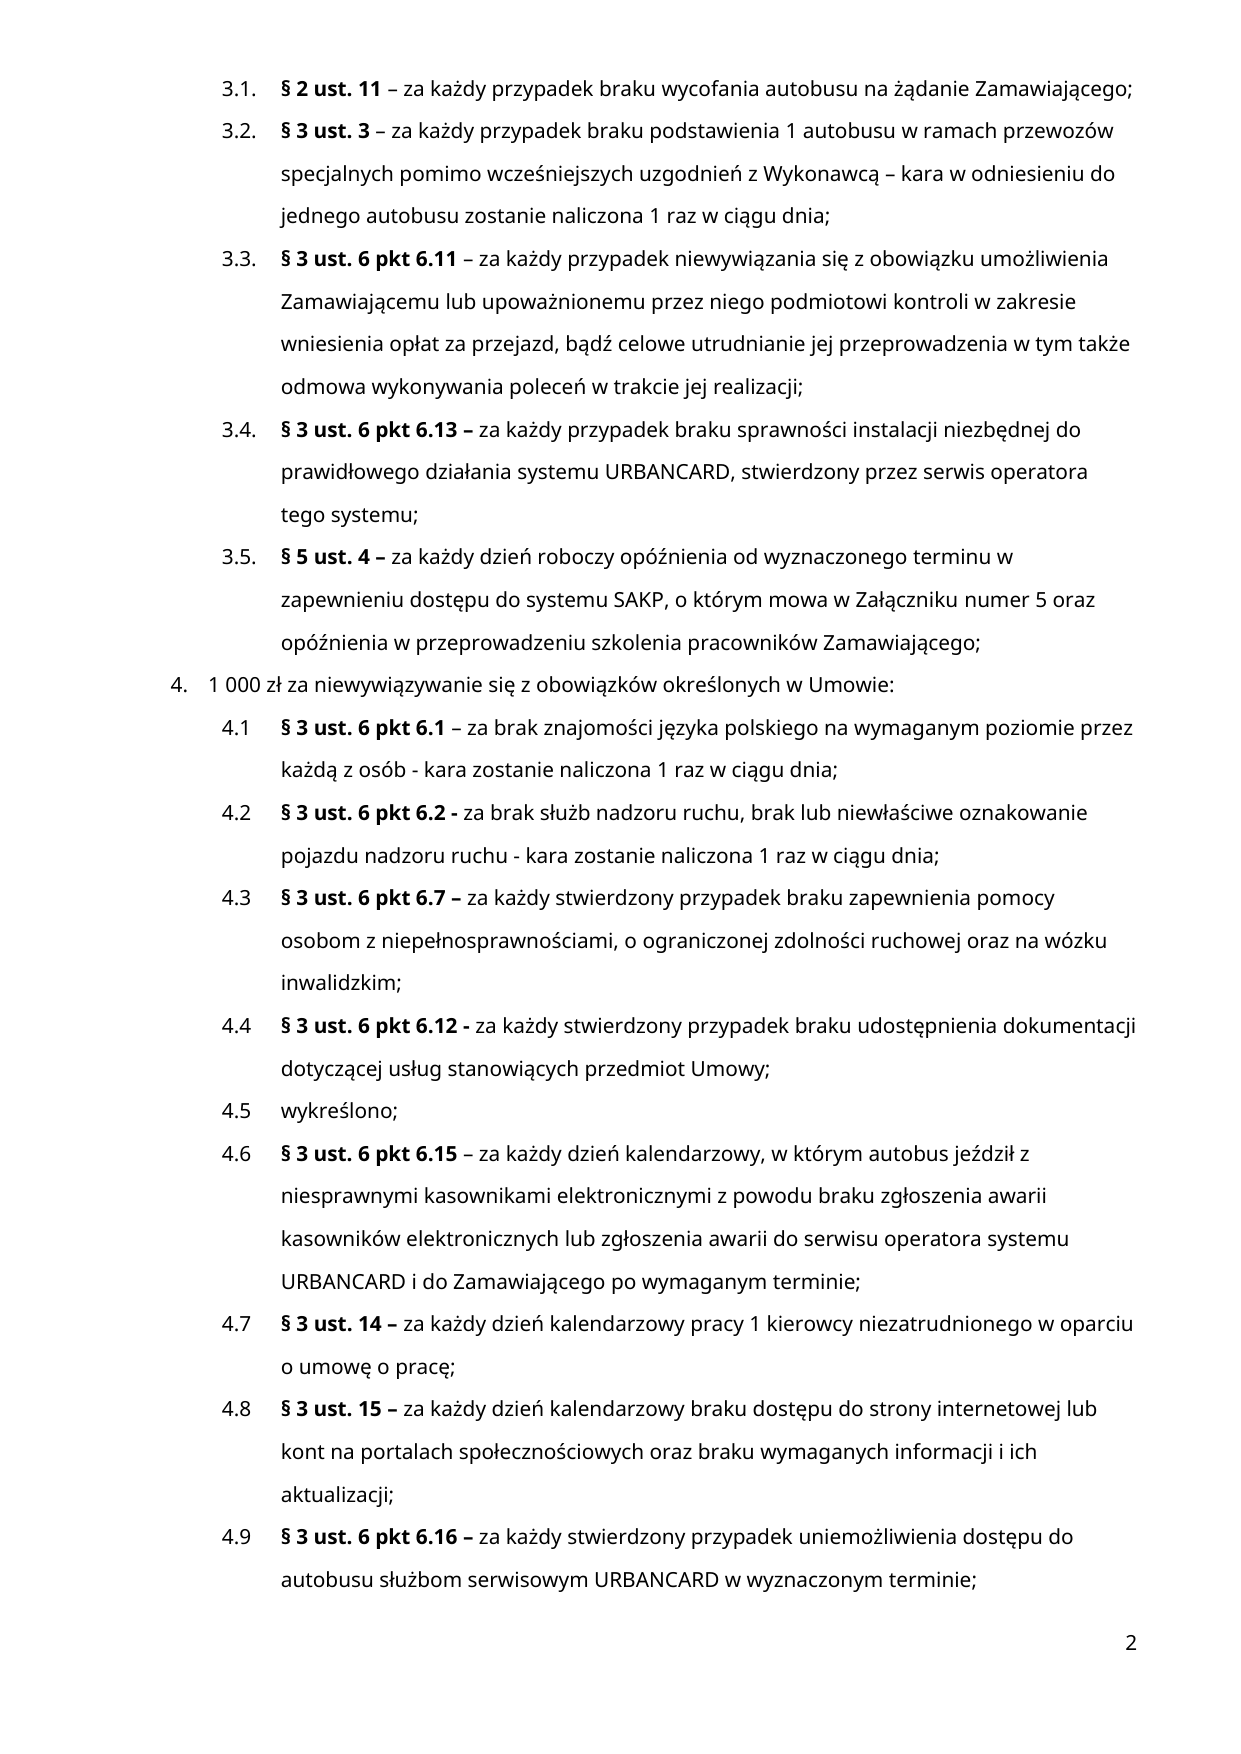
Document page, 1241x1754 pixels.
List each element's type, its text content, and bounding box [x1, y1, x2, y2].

list § 2 ust. 11 – za każdy przypadek braku wycofania autobusu na żądanie Zamawiającego; [222, 74, 1137, 102]
list 1 000 zł za niewywiązywanie się z obowiązków określonych w Umowie: [170, 670, 1137, 699]
list § 3 ust. 3 – za każdy przypadek braku podstawienia 1 autobusu w ramach przewozów specjalnych pomimo wcześniejszych uzgodnień z Wykonawcą – kara w odniesieniu do jednego autobusu zostanie naliczona 1 raz w ciągu dnia; [222, 116, 1137, 230]
list § 3 ust. 6 pkt 6.2 - za brak służb nadzoru ruchu, brak lub niewłaściwe oznakowanie pojazdu nadzoru ruchu - kara zostanie naliczona 1 raz w ciągu dnia; [222, 798, 1137, 869]
list § 3 ust. 6 pkt 6.7 – za każdy stwierdzony przypadek braku zapewnienia pomocy osobom z niepełnosprawnościami, o ograniczonej zdolności ruchowej oraz na wózku inwalidzkim; [222, 883, 1137, 997]
list § 3 ust. 6 pkt 6.16 – za każdy stwierdzony przypadek uniemożliwienia dostępu do autobusu służbom serwisowym URBANCARD w wyznaczonym terminie; [222, 1522, 1137, 1593]
list § 5 ust. 4 – za każdy dzień roboczy opóźnienia od wyznaczonego terminu w zapewnieniu dostępu do systemu SAKP, o którym mowa w Załączniku numer 5 oraz opóźnienia w przeprowadzeniu szkolenia pracowników Zamawiającego; [222, 542, 1137, 656]
list § 3 ust. 6 pkt 6.15 – za każdy dzień kalendarzowy, w którym autobus jeździł z niesprawnymi kasownikami elektronicznymi z powodu braku zgłoszenia awarii kasowników elektronicznych lub zgłoszenia awarii do serwisu operatora systemu URBANCARD i do Zamawiającego po wymaganym terminie; [222, 1139, 1137, 1295]
list § 3 ust. 6 pkt 6.12 - za każdy stwierdzony przypadek braku udostępnienia dokumentacji dotyczącej usług stanowiących przedmiot Umowy; [222, 1011, 1137, 1082]
list § 3 ust. 15 – za każdy dzień kalendarzowy braku dostępu do strony internetowej lub kont na portalach społecznościowych oraz braku wymaganych informacji i ich aktualizacji; [222, 1394, 1137, 1508]
list wykreślono; [222, 1096, 1137, 1125]
list § 3 ust. 6 pkt 6.11 – za każdy przypadek niewywiązania się z obowiązku umożliwienia Zamawiającemu lub upoważnionemu przez niego podmiotowi kontroli w zakresie wniesienia opłat za przejazd, bądź celowe utrudnianie jej przeprowadzenia w tym także odmowa wykonywania poleceń w trakcie jej realizacji; [222, 244, 1137, 401]
list § 3 ust. 6 pkt 6.13 – za każdy przypadek braku sprawności instalacji niezbędnej do prawidłowego działania systemu URBANCARD, stwierdzony przez serwis operatora tego systemu; [222, 415, 1137, 528]
list § 3 ust. 6 pkt 6.1 – za brak znajomości języka polskiego na wymaganym poziomie przez każdą z osób - kara zostanie naliczona 1 raz w ciągu dnia; [222, 713, 1137, 784]
list § 3 ust. 14 – za każdy dzień kalendarzowy pracy 1 kierowcy niezatrudnionego w oparciu o umowę o pracę; [222, 1309, 1137, 1380]
